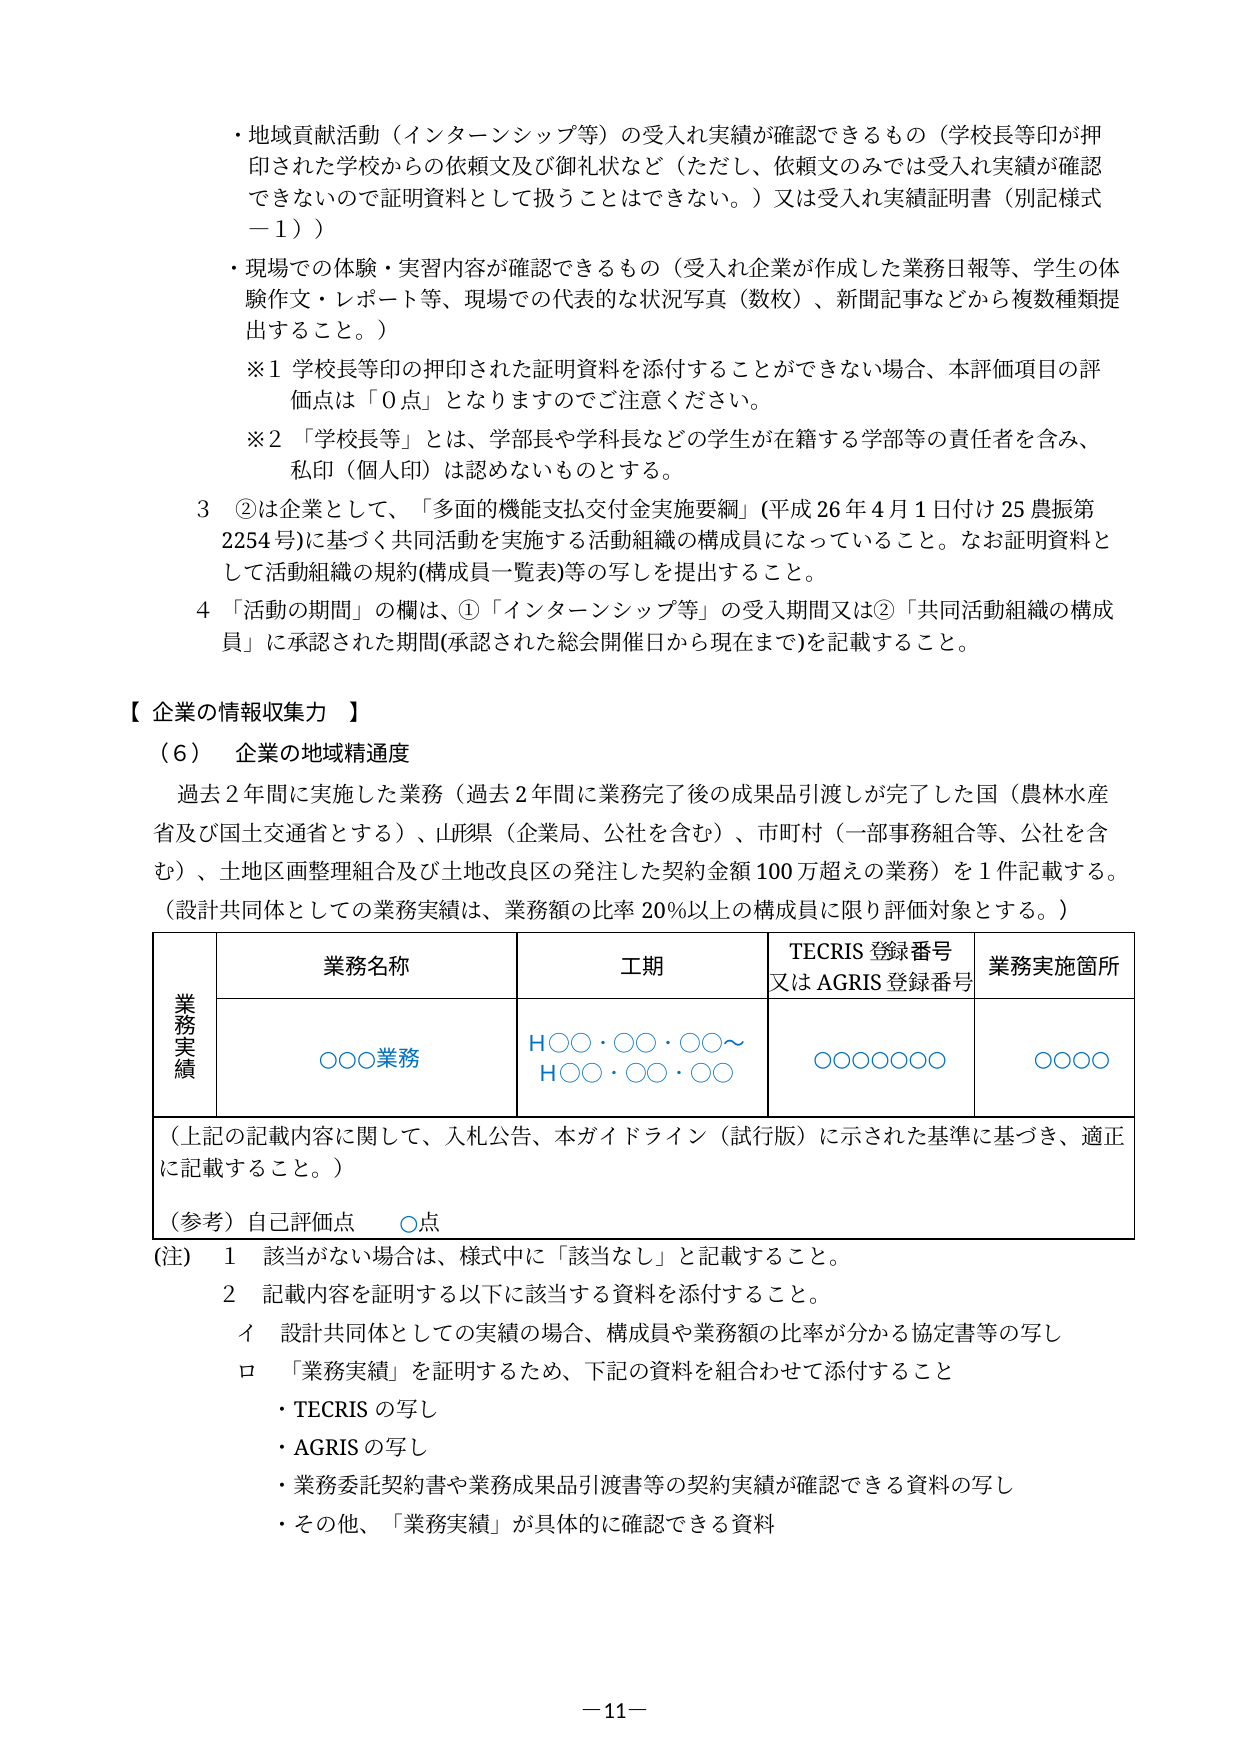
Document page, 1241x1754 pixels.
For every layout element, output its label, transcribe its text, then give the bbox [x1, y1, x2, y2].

text ４ 「活動の期間」の欄は、①「インターンシップ等」の受入期間又は②「共同活動組織の構成員」に承認された期間(承認された総会開催日から現在まで)を記載すること。 [192, 593, 1122, 656]
table_header 業務名称 [217, 933, 516, 998]
table_cell ○○○業務 [217, 999, 516, 1116]
text ※２ 「学校長等」とは、学部長や学科長などの学生が在籍する学部等の責任者を含み、私印（個人印）は認めないものとする。 [247, 422, 1122, 485]
table_header 業務実績 [154, 933, 216, 1116]
text ・現場での体験・実習内容が確認できるもの（受入れ企業が作成した業務日報等、学生の体験作文・レポート等、現場での代表的な状況写真（数枚）、新聞記事などから複数種類提出すること。） [224, 251, 1122, 345]
text 過去２年間に実施した業務（過去2年間に業務完了後の成果品引渡しが完了した国（農林水産省及び国土交通省とする）、山形県（企業局、公社を含む）、市町村（一部事務組合等、公社を含む）、土地区画整理組合及び土地改良区の発注した契約金額100万超えの業務）を１件記載する。（設計共同体としての業務実績は、業務額の比率 20％以上の構成員に限り評価対象とする。） [153, 777, 1109, 925]
text （６） 企業の地域精通度 [148, 736, 1112, 768]
text ・業務委託契約書や業務成果品引渡書等の契約実績が確認できる資料の写し [272, 1469, 1122, 1500]
table_cell （上記の記載内容に関して、入札公告、本ガイドライン（試行版）に示された基準に基づき、適正 に記載すること。） （参考）自己評価点 ○点 [154, 1118, 1134, 1238]
table_header TECRIS 登録番号 又はAGRIS登録番号 [769, 933, 974, 998]
text (注) １ 該当がない場合は、様式中に「該当なし」と記載すること。 [153, 1240, 1122, 1271]
text イ 設計共同体としての実績の場合、構成員や業務額の比率が分かる協定書等の写し [228, 1316, 1122, 1347]
text ・TECRIS の写し [272, 1392, 1122, 1424]
text ・地域貢献活動（インターンシップ等）の受入れ実績が確認できるもの（学校長等印が押印された学校からの依頼文及び御礼状など（ただし、依頼文のみでは受入れ実績が確認できないので証明資料として扱うことはできない。）又は受入れ実績証明書（別記様式―１）） [227, 118, 1122, 244]
table_cell ○○○○○○○ [769, 999, 974, 1116]
text ・その他、「業務実績」が具体的に確認できる資料 [272, 1507, 1122, 1538]
text ２ 記載内容を証明する以下に該当する資料を添付すること。 [218, 1278, 1122, 1309]
text ・AGRISの写し [272, 1431, 1122, 1462]
table_header 工期 [518, 933, 767, 998]
table_cell Ｈ○○．○○．○○～ Ｈ○○．○○．○○ [518, 999, 767, 1116]
text ３ ②は企業として、「多面的機能支払交付金実施要綱」(平成26年4月1日付け25農振第2254号)に基づく共同活動を実施する活動組織の構成員になっていること。なお証明資料として活動組織の規約(構成員一覧表)等の写しを提出すること。 [192, 492, 1122, 587]
text 【 企業の情報収集力 】 [118, 695, 1112, 727]
text ※１ 学校長等印の押印された証明資料を添付することができない場合、本評価項目の評価点は「０点」となりますのでご注意ください。 [247, 352, 1122, 415]
table_cell ○○○○ [975, 999, 1134, 1116]
text ロ 「業務実績」を証明するため、下記の資料を組合わせて添付すること [228, 1354, 1122, 1386]
table_header 業務実施箇所 [975, 933, 1134, 998]
